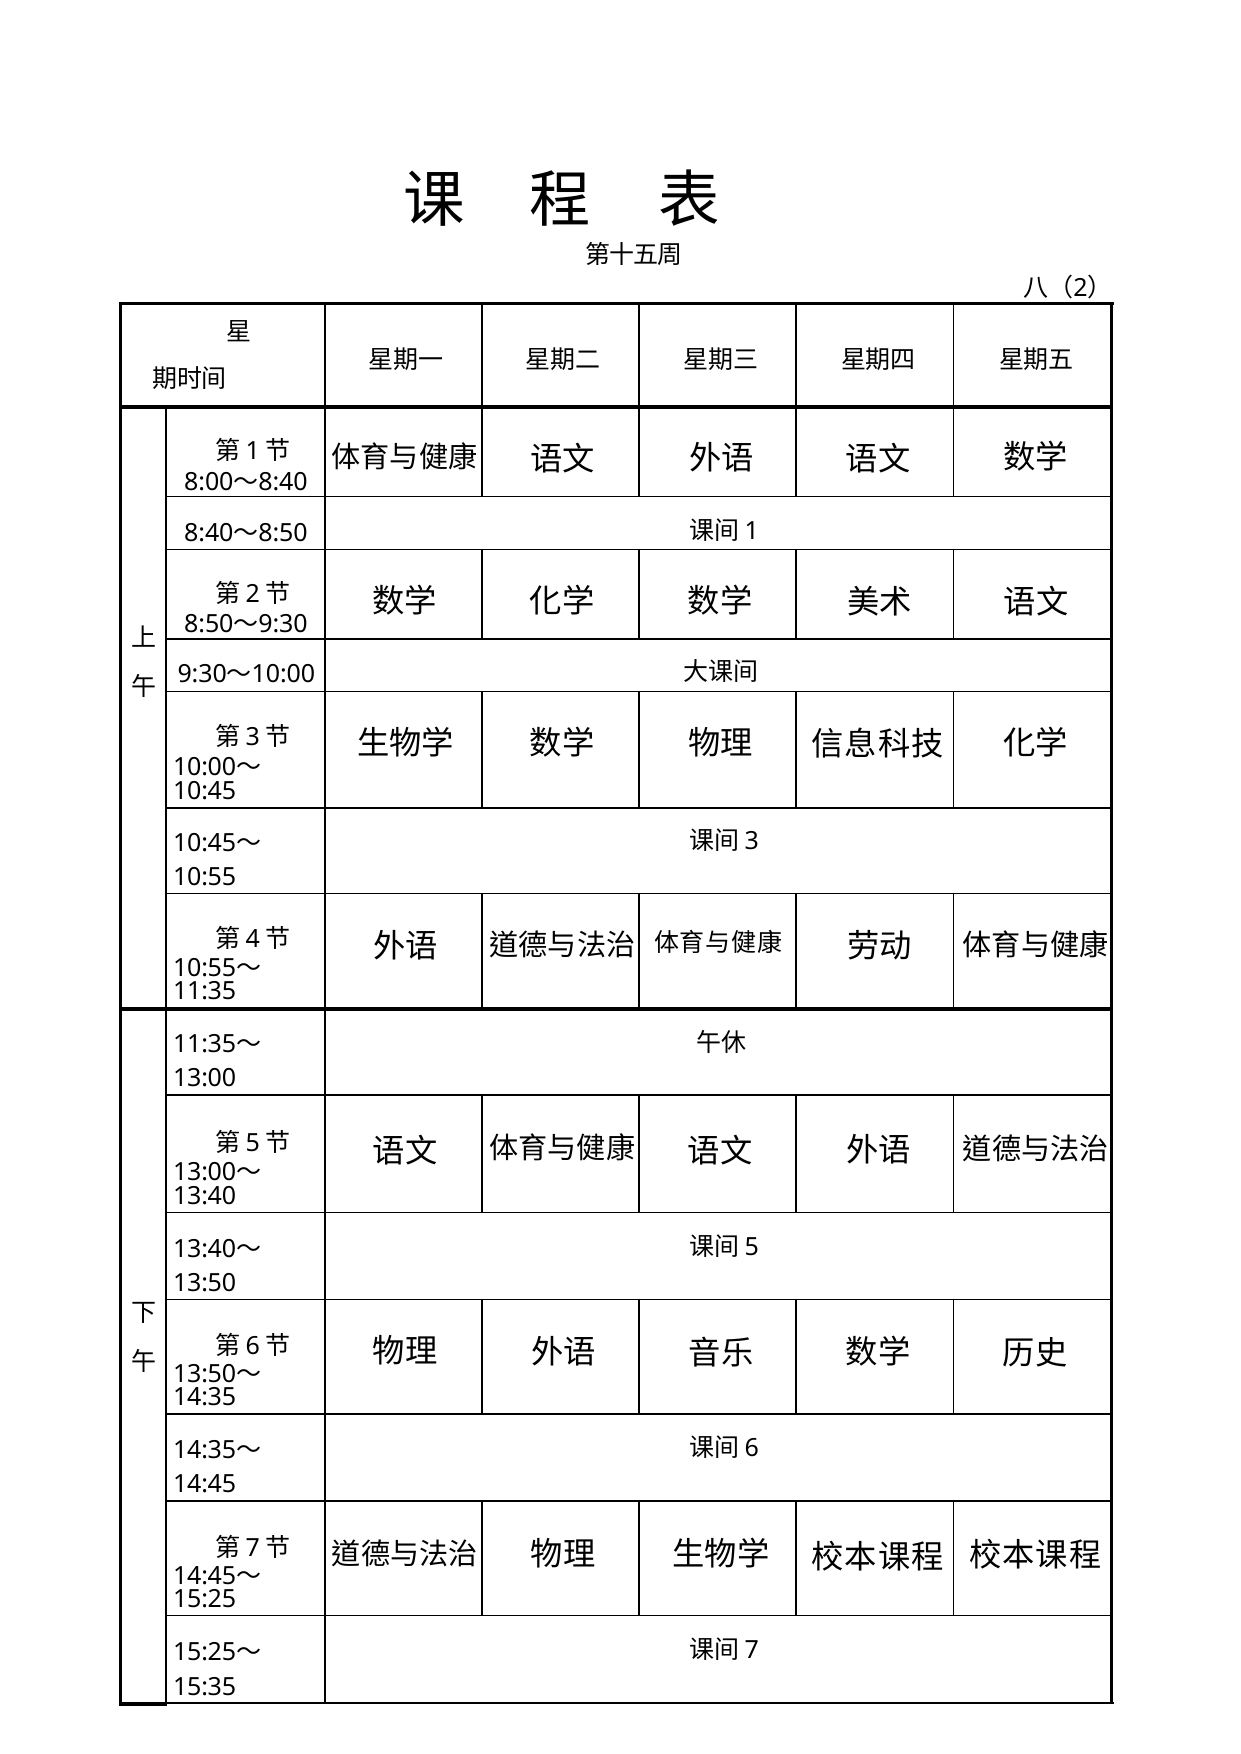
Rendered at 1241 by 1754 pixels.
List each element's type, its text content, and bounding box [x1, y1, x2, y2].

text 八（2） [120, 275, 1112, 302]
table_cell 14:35～14:45 [167, 1415, 324, 1500]
table_cell 校本课程 [954, 1502, 1110, 1614]
text 第十五周 [585, 237, 1116, 271]
table_cell 大课间 [326, 640, 1110, 691]
table_cell 物理 [326, 1300, 481, 1413]
table_cell 下 午 [122, 1011, 165, 1702]
table_header 星期二 [483, 305, 638, 405]
table_cell 午休 [326, 1011, 1110, 1094]
table_cell 语文 [797, 409, 953, 496]
table_cell 数学 [640, 550, 795, 638]
table_cell 物理 [483, 1502, 638, 1614]
table_cell 劳动 [797, 894, 953, 1007]
table_cell 课间5 [326, 1213, 1110, 1298]
table_cell 历史 [954, 1300, 1110, 1413]
table_cell 外语 [640, 409, 795, 496]
table_cell 15:25～15:35 [167, 1616, 324, 1702]
table_cell 课间1 [326, 497, 1110, 548]
table_cell 语文 [640, 1096, 795, 1212]
table_cell 外语 [797, 1096, 953, 1212]
table_cell 生物学 [640, 1502, 795, 1614]
table_cell 语文 [483, 409, 638, 496]
table_cell 语文 [326, 1096, 481, 1212]
table_cell 数学 [797, 1300, 953, 1413]
table_header 星期一 [326, 305, 481, 405]
table_cell 第4节 10:55～11:35 [167, 894, 324, 1007]
table_header 星期三 [640, 305, 795, 405]
table_cell 语文 [954, 550, 1110, 638]
table_cell 体育与健康 [483, 1096, 638, 1212]
table_cell 信息科技 [797, 692, 953, 807]
table_cell 第3节 10:00～10:45 [167, 692, 324, 807]
table_cell 课间6 [326, 1415, 1110, 1500]
table_cell 10:45～10:55 [167, 809, 324, 893]
table_cell 课间3 [326, 809, 1110, 893]
table_cell 外语 [483, 1300, 638, 1413]
table_cell 数学 [483, 692, 638, 807]
table_cell 道德与法治 [483, 894, 638, 1007]
table_cell 道德与法治 [954, 1096, 1110, 1212]
table_cell 体育与健康 [640, 894, 795, 1007]
table_cell 第2节 8:50～9:30 [167, 550, 324, 638]
table_cell 第7节 14:45～15:25 [167, 1502, 324, 1614]
table_cell 数学 [326, 550, 481, 638]
table_cell 8:40～8:50 [167, 497, 324, 548]
table_cell 课间7 [326, 1616, 1110, 1702]
table_cell 上 午 [122, 409, 165, 1007]
table_cell 物理 [640, 692, 795, 807]
table_cell 13:40～13:50 [167, 1213, 324, 1298]
table_cell 生物学 [326, 692, 481, 807]
table_cell 11:35～13:00 [167, 1011, 324, 1094]
table_cell 第6节 13:50～14:35 [167, 1300, 324, 1413]
table_cell 校本课程 [797, 1502, 953, 1614]
table_cell 第5节 13:00～13:40 [167, 1096, 324, 1212]
table_cell 体育与健康 [326, 409, 481, 496]
table_cell 美术 [797, 550, 953, 638]
table_cell 体育与健康 [954, 894, 1110, 1007]
table_header 星期四 [797, 305, 953, 405]
table_cell 数学 [954, 409, 1110, 496]
table_header 星期时间 [122, 305, 324, 405]
table_header 星期五 [954, 305, 1110, 405]
table_cell 第1节 8:00～8:40 [167, 409, 324, 496]
table_cell 音乐 [640, 1300, 795, 1413]
table_cell 化学 [954, 692, 1110, 807]
table_cell 化学 [483, 550, 638, 638]
table_cell 道德与法治 [326, 1502, 481, 1614]
table_cell 9:30～10:00 [167, 640, 324, 691]
table_cell 外语 [326, 894, 481, 1007]
text 课 程 表 [403, 159, 1116, 237]
